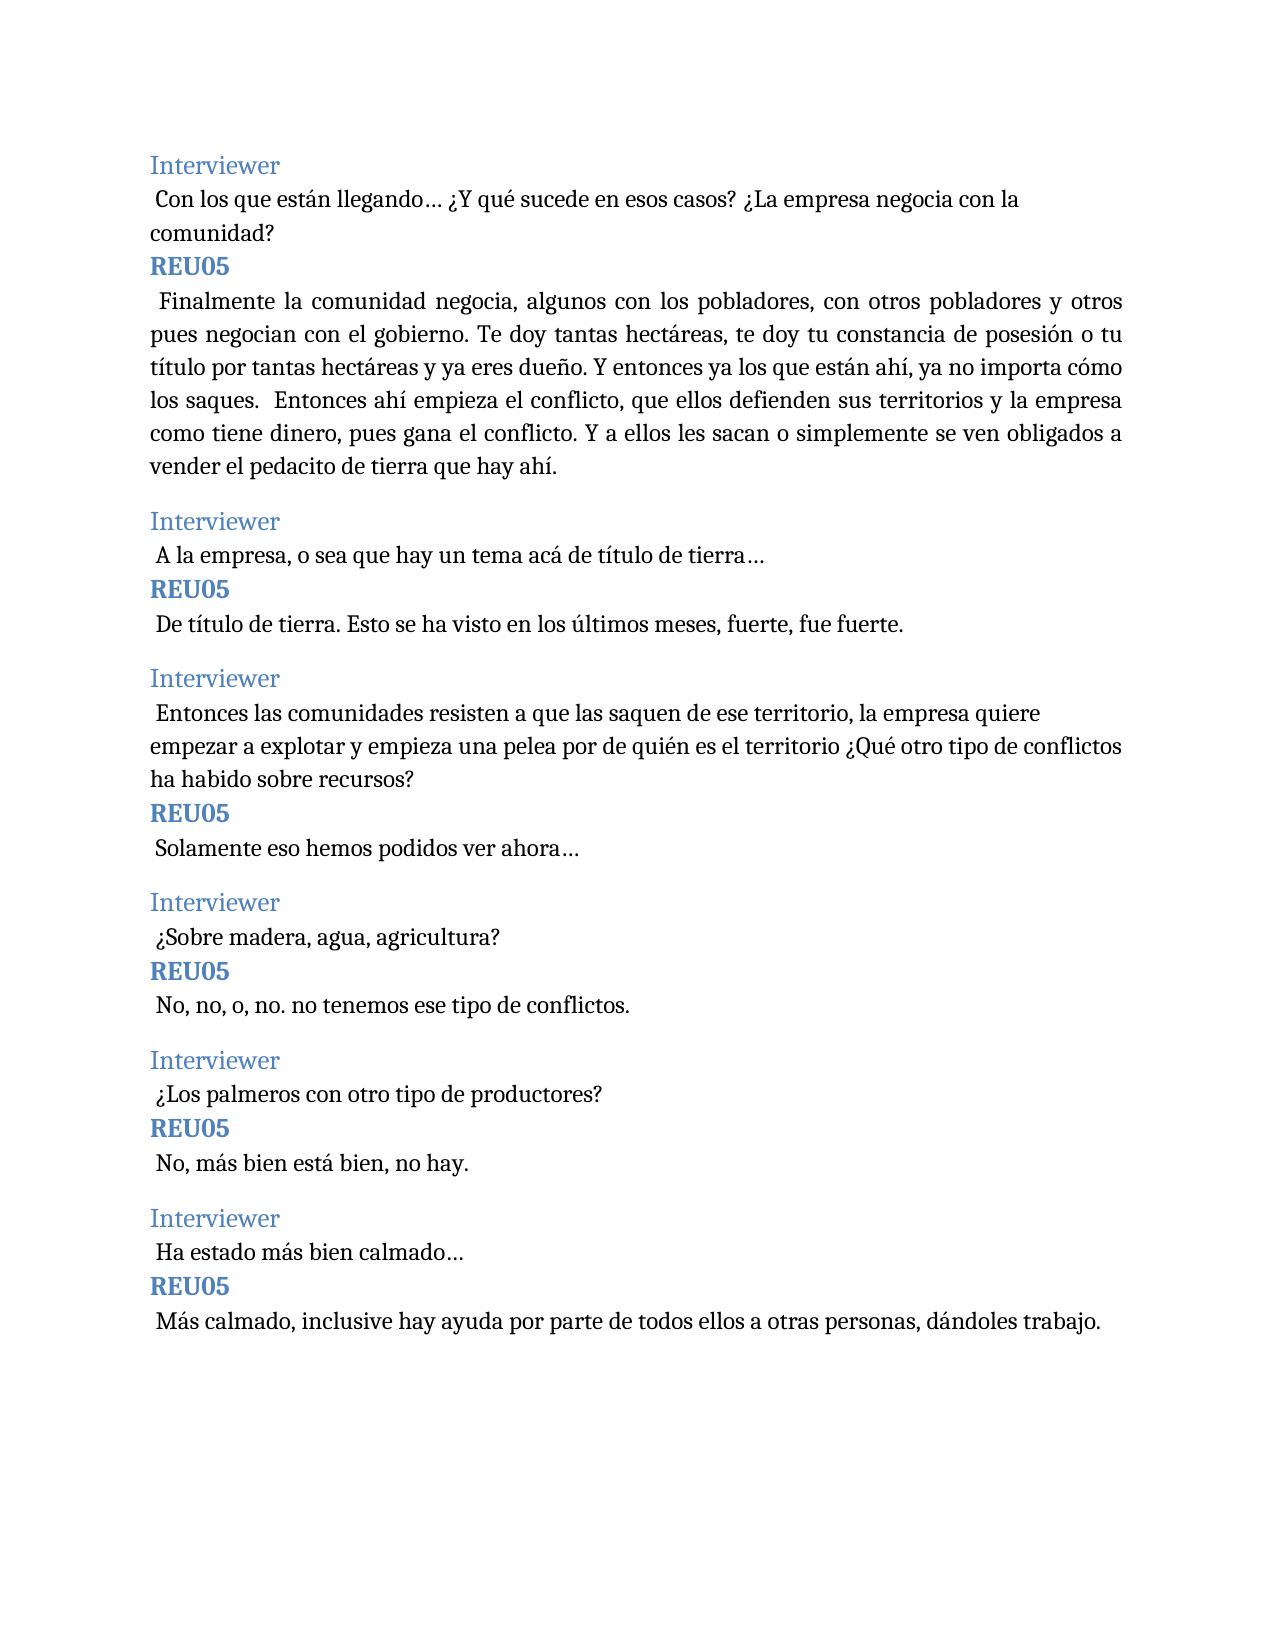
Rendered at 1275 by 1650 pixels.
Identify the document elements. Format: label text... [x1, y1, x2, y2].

text REU05 De título de tierra. Esto se ha visto en los últimos meses, fuerte, fue fuerte. [150, 574, 1125, 638]
subtitle Interviewer Ha estado más bien calmado… [150, 1203, 1125, 1267]
text REU05 Solamente eso hemos podidos ver ahora… [150, 798, 1125, 862]
subtitle Interviewer ¿Los palmeros con otro tipo de productores? [150, 1045, 1125, 1109]
subtitle Interviewer Entonces las comunidades resisten a que las saquen de ese territorio, la empresa quiere empezar a explotar y empieza una pelea por de quién es el territorio ¿Qué otro tipo de conflictos ha habido sobre recursos? [150, 663, 1125, 794]
subtitle Interviewer Con los que están llegando… ¿Y qué sucede en esos casos? ¿La empresa negocia con la comunidad? [150, 150, 1125, 247]
text REU05 Más calmado, inclusive hay ayuda por parte de todos ellos a otras personas, dándoles trabajo. [150, 1271, 1125, 1335]
text REU05 Finalmente la comunidad negocia, algunos con los pobladores, con otros pobladores y otros pues negocian con el gobierno. Te doy tantas hectáreas, te doy tu constancia de posesión o tu título por tantas hectáreas y ya eres dueño. Y entonces ya los que están ahí, ya no importa cómo los saques. Entonces ahí empieza el conflicto, que ellos defienden sus territorios y la empresa como tiene dinero, pues gana el conflicto. Y a ellos les sacan o simplemente se ven obligados a vender el pedacito de tierra que hay ahí. [150, 251, 1125, 481]
text REU05 No, más bien está bien, no hay. [150, 1113, 1125, 1178]
subtitle Interviewer ¿Sobre madera, agua, agricultura? [150, 887, 1125, 951]
subtitle Interviewer A la empresa, o sea que hay un tema acá de título de tierra… [150, 506, 1125, 570]
text REU05 No, no, o, no. no tenemos ese tipo de conflictos. [150, 956, 1125, 1020]
